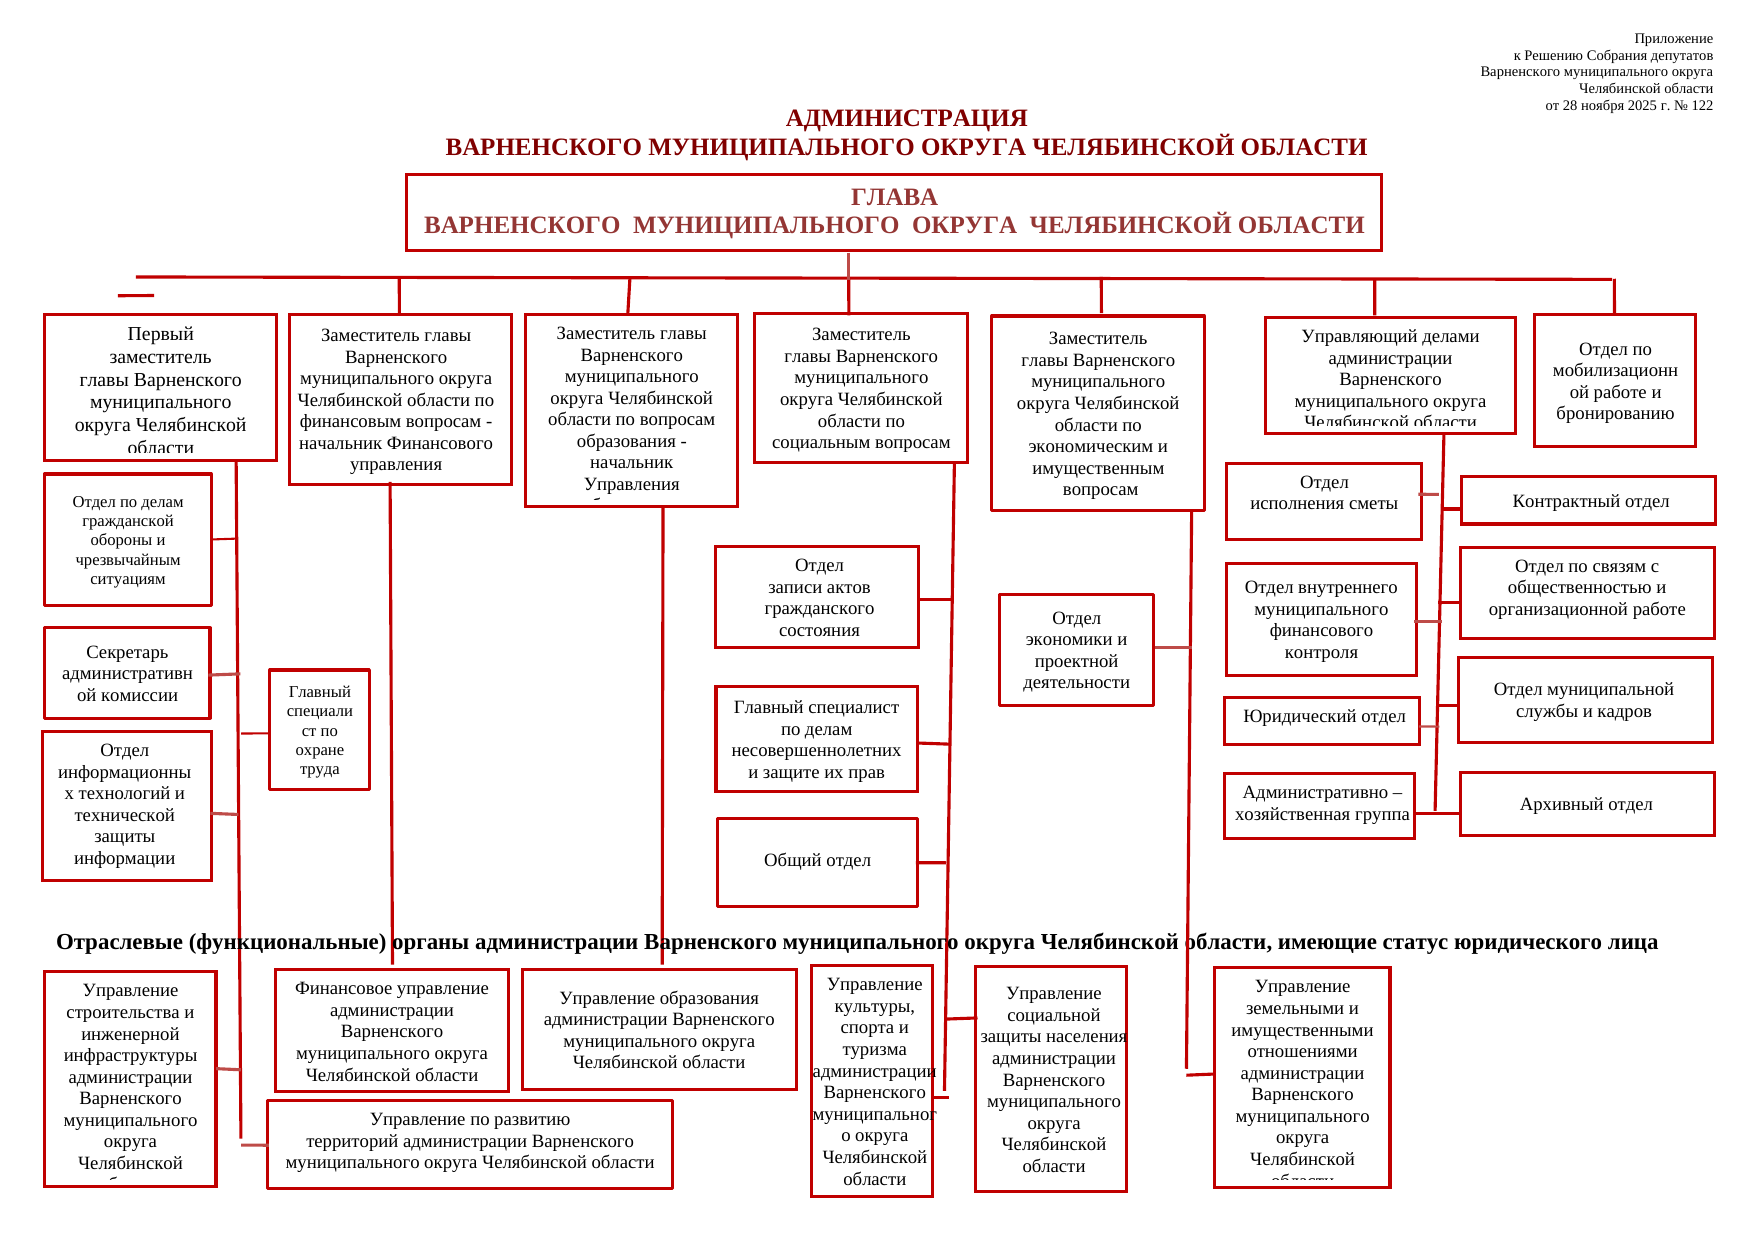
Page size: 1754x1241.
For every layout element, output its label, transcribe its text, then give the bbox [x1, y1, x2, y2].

text АДМИНИСТРАЦИЯ [44, 103, 1416, 132]
text ВАРНЕНСКОГО МУНИЦИПАЛЬНОГО ОКРУГА ЧЕЛЯБИНСКОЙ ОБЛАСТИ [44, 132, 1710, 161]
